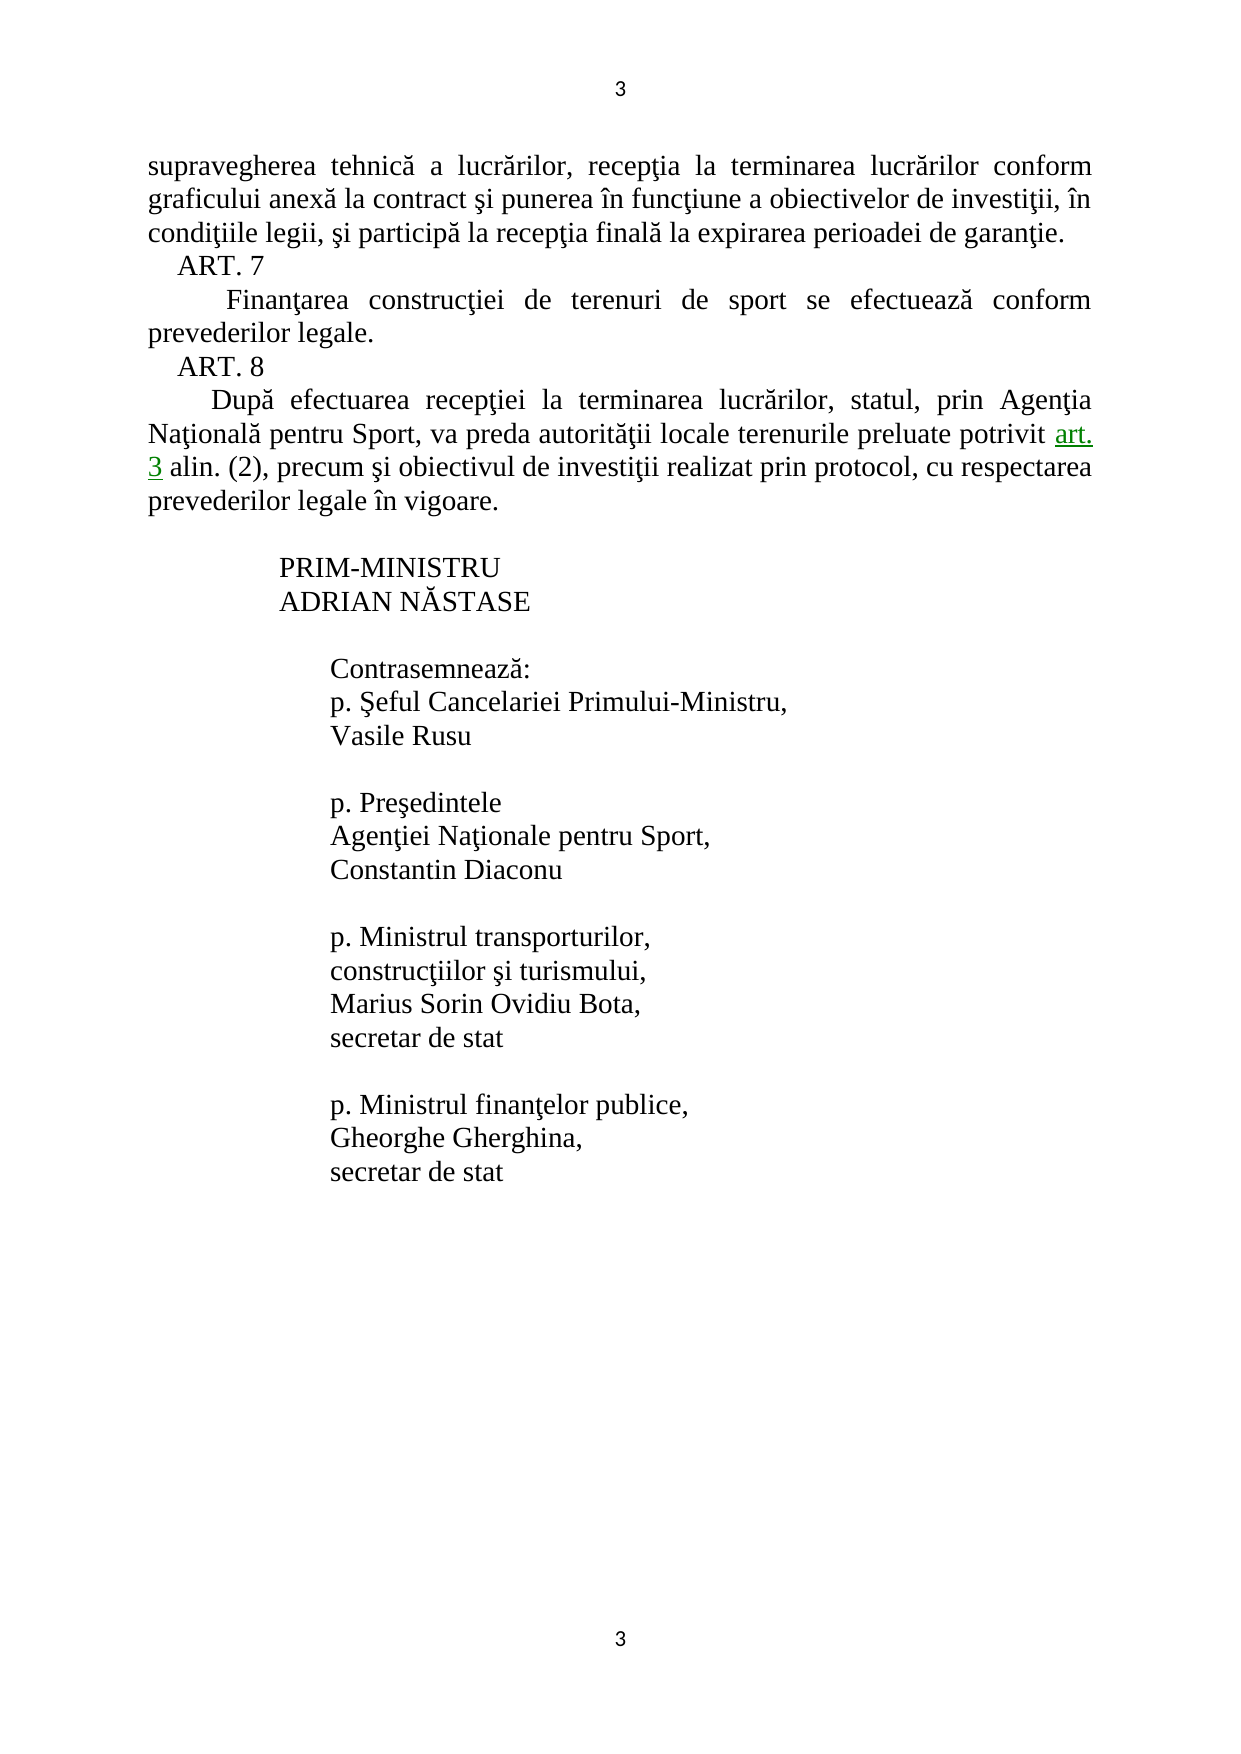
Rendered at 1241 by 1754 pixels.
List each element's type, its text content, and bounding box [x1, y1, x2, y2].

text PRIM-MINISTRU [148, 550, 1093, 584]
text ADRIAN NĂSTASE [148, 584, 1093, 617]
text secretar de stat [148, 1020, 1093, 1053]
text Agenţiei Naţionale pentru Sport, [148, 818, 1093, 852]
text p. Preşedintele [148, 785, 1093, 818]
text p. Ministrul transporturilor, [148, 919, 1093, 953]
text ART. 7 [148, 248, 1093, 282]
text Gheorghe Gherghina, [148, 1120, 1093, 1154]
text Contrasemnează: [148, 651, 1093, 684]
text Vasile Rusu [148, 718, 1093, 751]
text p. Şeful Cancelariei Primului-Ministru, [148, 684, 1093, 718]
text Finanţarea construcţiei de terenuri de sport se efectuează conform prevederilor legale. [148, 282, 1093, 349]
text construcţiilor şi turismului, [148, 953, 1093, 986]
text secretar de stat [148, 1154, 1093, 1187]
text p. Ministrul finanţelor publice, [148, 1087, 1093, 1120]
text Constantin Diaconu [148, 852, 1093, 886]
text Marius Sorin Ovidiu Bota, [148, 986, 1093, 1020]
text După efectuarea recepţiei la terminarea lucrărilor, statul, prin Agenţia Naţională pentru Sport, va preda autorităţii locale terenurile preluate potrivit art. 3 alin. (2), precum şi obiectivul de investiţii realizat prin protocol, cu respectarea prevederilor legale în vigoare. [148, 382, 1093, 517]
text ART. 8 [148, 349, 1093, 382]
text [148, 148, 1093, 248]
